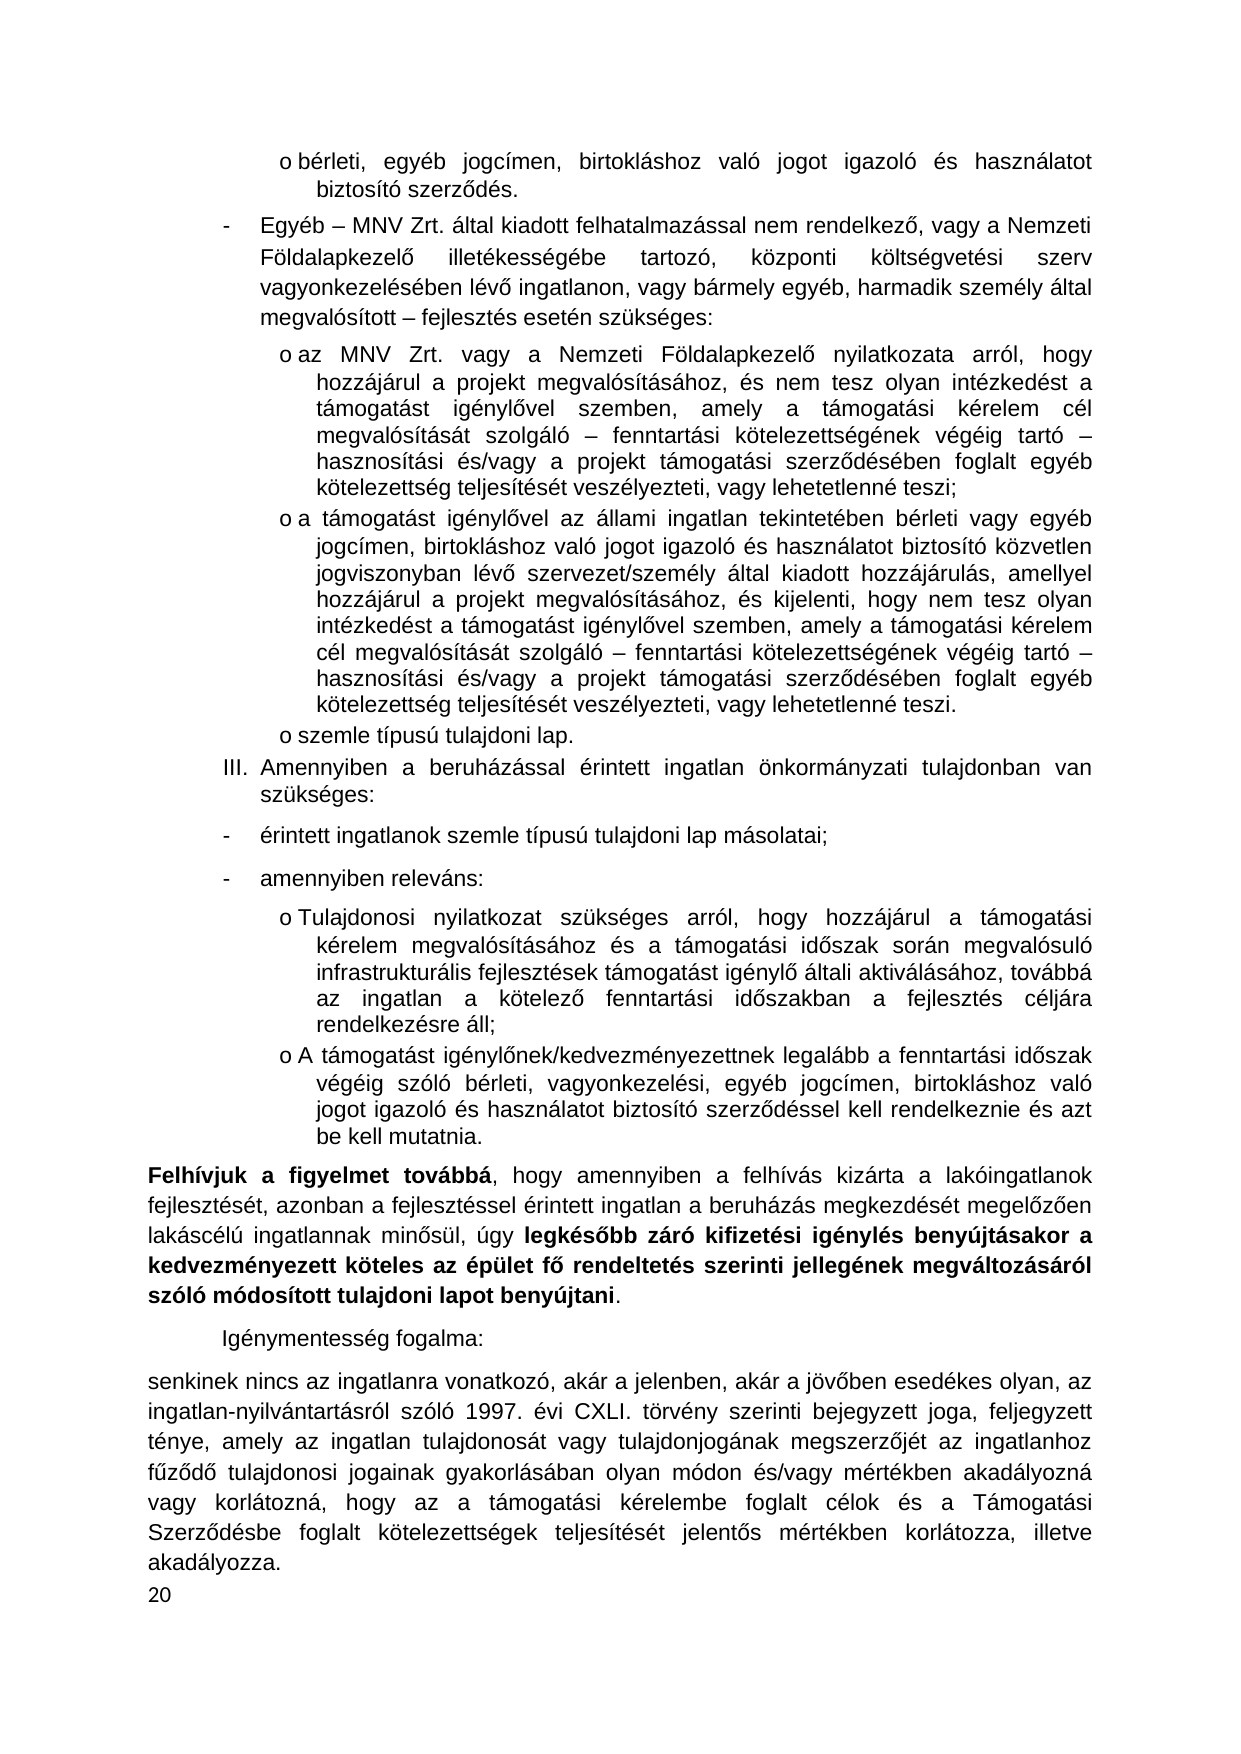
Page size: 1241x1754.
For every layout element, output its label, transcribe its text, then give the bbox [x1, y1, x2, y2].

list Egyéb – MNV Zrt. által kiadott felhatalmazással nem rendelkező, vagy a Nemzeti Földalapkezelő illetékességébe tartozó, központi költségvetési szerv vagyonkezelésében lévő ingatlanon, vagy bármely egyéb, harmadik személy által megvalósított – fejlesztés esetén szükséges: [223, 208, 1093, 330]
list érintett ingatlanok szemle típusú tulajdoni lap másolatai; [223, 819, 1093, 851]
text senkinek nincs az ingatlanra vonatkozó, akár a jelenben, akár a jövőben esedékes olyan, az ingatlan-nyilvántartásról szóló 1997. évi CXLI. törvény szerinti bejegyzett joga, feljegyzett ténye, amely az ingatlan tulajdonosát vagy tulajdonjogának megszerzőjét az ingatlanhoz fűződő tulajdonosi jogainak gyakorlásában olyan módon és/vagy mértékben akadályozná vagy korlátozná, hogy az a támogatási kérelembe foglalt célok és a Támogatási Szerződésbe foglalt kötelezettségek teljesítését jelentős mértékben korlátozza, illetve akadályozza. [148, 1368, 1093, 1576]
list Tulajdonosi nyilatkozat szükséges arról, hogy hozzájárul a támogatási kérelem megvalósításához és a támogatási időszak során megvalósuló infrastrukturális fejlesztések támogatást igénylő általi aktiválásához, továbbá az ingatlan a kötelező fenntartási időszakban a fejlesztés céljára rendelkezésre áll; [279, 904, 1093, 1038]
list szemle típusú tulajdoni lap. [279, 722, 1093, 750]
list amennyiben releváns: [223, 862, 1093, 893]
list A támogatást igénylőnek/kedvezményezettnek legalább a fenntartási időszak végéig szóló bérleti, vagyonkezelési, egyéb jogcímen, birtokláshoz való jogot igazoló és használatot biztosító szerződéssel kell rendelkeznie és azt be kell mutatnia. [279, 1042, 1093, 1149]
list bérleti, egyéb jogcímen, birtokláshoz való jogot igazoló és használatot biztosító szerződés. [279, 148, 1093, 202]
text Felhívjuk a figyelmet továbbá, hogy amennyiben a felhívás kizárta a lakóingatlanok fejlesztését, azonban a fejlesztéssel érintett ingatlan a beruházás megkezdését megelőzően lakáscélú ingatlannak minősül, úgy legkésőbb záró kifizetési igénylés benyújtásakor a kedvezményezett köteles az épület fő rendeltetés szerinti jellegének megváltozásáról szóló módosított tulajdoni lapot benyújtani. [148, 1162, 1093, 1309]
text Igénymentesség fogalma: [221, 1325, 1093, 1352]
list a támogatást igénylővel az állami ingatlan tekintetében bérleti vagy egyéb jogcímen, birtokláshoz való jogot igazoló és használatot biztosító közvetlen jogviszonyban lévő szervezet/személy által kiadott hozzájárulás, amellyel hozzájárul a projekt megvalósításához, és kijelenti, hogy nem tesz olyan intézkedést a támogatást igénylővel szemben, amely a támogatási kérelem cél megvalósítását szolgáló – fenntartási kötelezettségének végéig tartó – hasznosítási és/vagy a projekt támogatási szerződésében foglalt egyéb kötelezettség teljesítését veszélyezteti, vagy lehetetlenné teszi. [279, 505, 1093, 718]
list az MNV Zrt. vagy a Nemzeti Földalapkezelő nyilatkozata arról, hogy hozzájárul a projekt megvalósításához, és nem tesz olyan intézkedést a támogatást igénylővel szemben, amely a támogatási kérelem cél megvalósítását szolgáló – fenntartási kötelezettségének végéig tartó – hasznosítási és/vagy a projekt támogatási szerződésében foglalt egyéb kötelezettség teljesítését veszélyezteti, vagy lehetetlenné teszi; [279, 341, 1093, 501]
list Amennyiben a beruházással érintett ingatlan önkormányzati tulajdonban van szükséges: [223, 754, 1093, 807]
